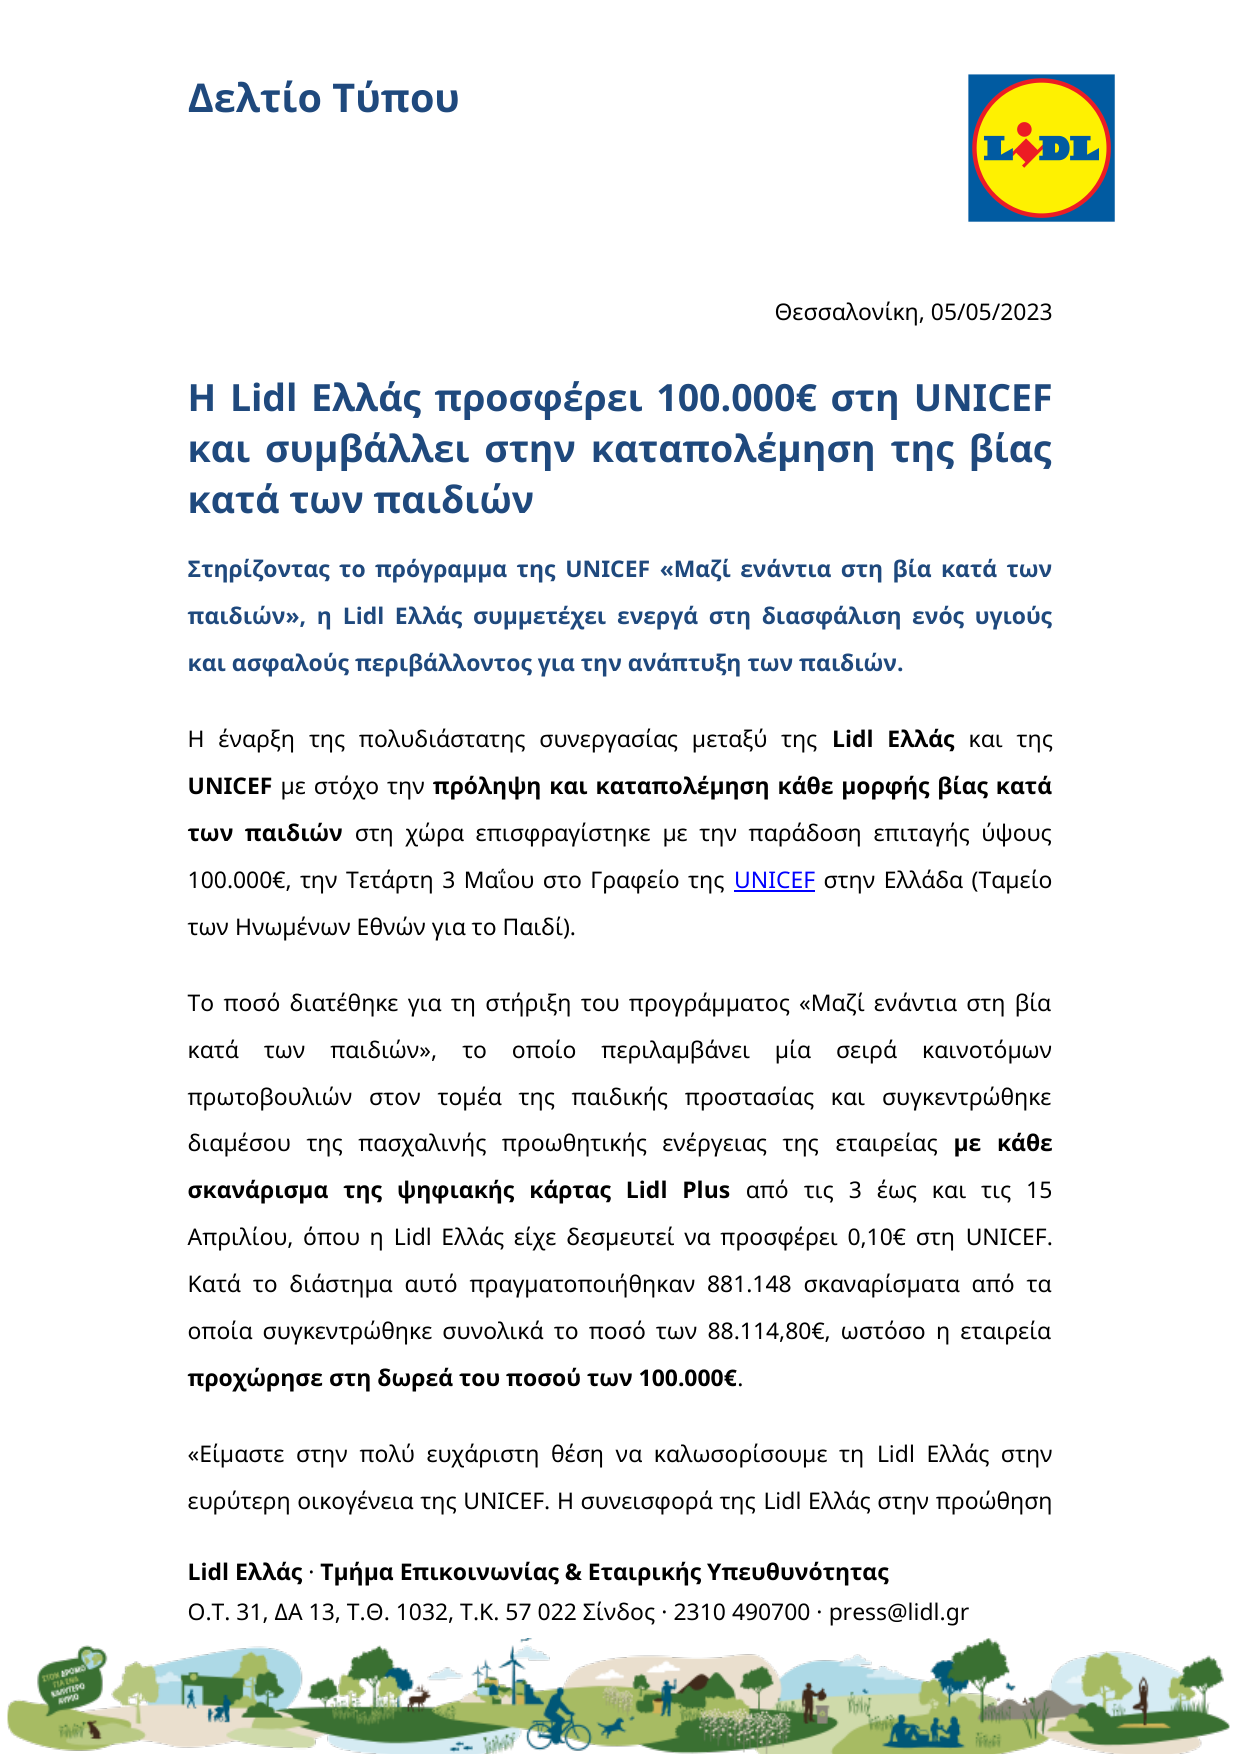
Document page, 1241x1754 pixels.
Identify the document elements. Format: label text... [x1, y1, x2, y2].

text Το ποσό διατέθηκε για τη στήριξη του προγράμματος «Μαζί ενάντια στη βία κατά των παιδιών», το οποίο περιλαμβάνει μία σειρά καινοτόμων πρωτοβουλιών στον τομέα της παιδικής προστασίας και συγκεντρώθηκε διαμέσου της πασχαλινής προωθητικής ενέργειας της εταιρείας με κάθε σκανάρισμα της ψηφιακής κάρτας Lidl Plus από τις 3 έως και τις 15 Απριλίου, όπου η Lidl Ελλάς είχε δεσμευτεί να προσφέρει 0,10€ στη UNICEF. Κατά το διάστημα αυτό πραγματοποιήθηκαν 881.148 σκαναρίσματα από τα οποία συγκεντρώθηκε συνολικά το ποσό των 88.114,80€, ωστόσο η εταιρεία προχώρησε στη δωρεά του ποσού των 100.000€. [187, 987, 1053, 1393]
text Θεσσαλονίκη, 05/05/2023 [187, 296, 1053, 327]
picture [6, 1638, 1233, 1754]
text Η Lidl Ελλάς προσφέρει 100.000€ στη UNICEF και συμβάλλει στην καταπολέμηση της βίας κατά των παιδιών [187, 371, 1053, 524]
text Στηρίζοντας το πρόγραμμα της UNICEF «Μαζί ενάντια στη βία κατά των παιδιών», η Lidl Ελλάς συμμετέχει ενεργά στη διασφάλιση ενός υγιούς και ασφαλούς περιβάλλοντος για την ανάπτυξη των παιδιών. [187, 553, 1053, 678]
picture [967, 73, 1116, 223]
text Η έναρξη της πολυδιάστατης συνεργασίας μεταξύ της Lidl Ελλάς και της UNICEF με στόχο την πρόληψη και καταπολέμηση κάθε μορφής βίας κατά των παιδιών στη χώρα επισφραγίστηκε με την παράδοση επιταγής ύψους 100.000€, την Τετάρτη 3 Μαΐου στο Γραφείο της UNICEF στην Ελλάδα (Ταμείο των Ηνωμένων Εθνών για το Παιδί). [187, 723, 1053, 942]
